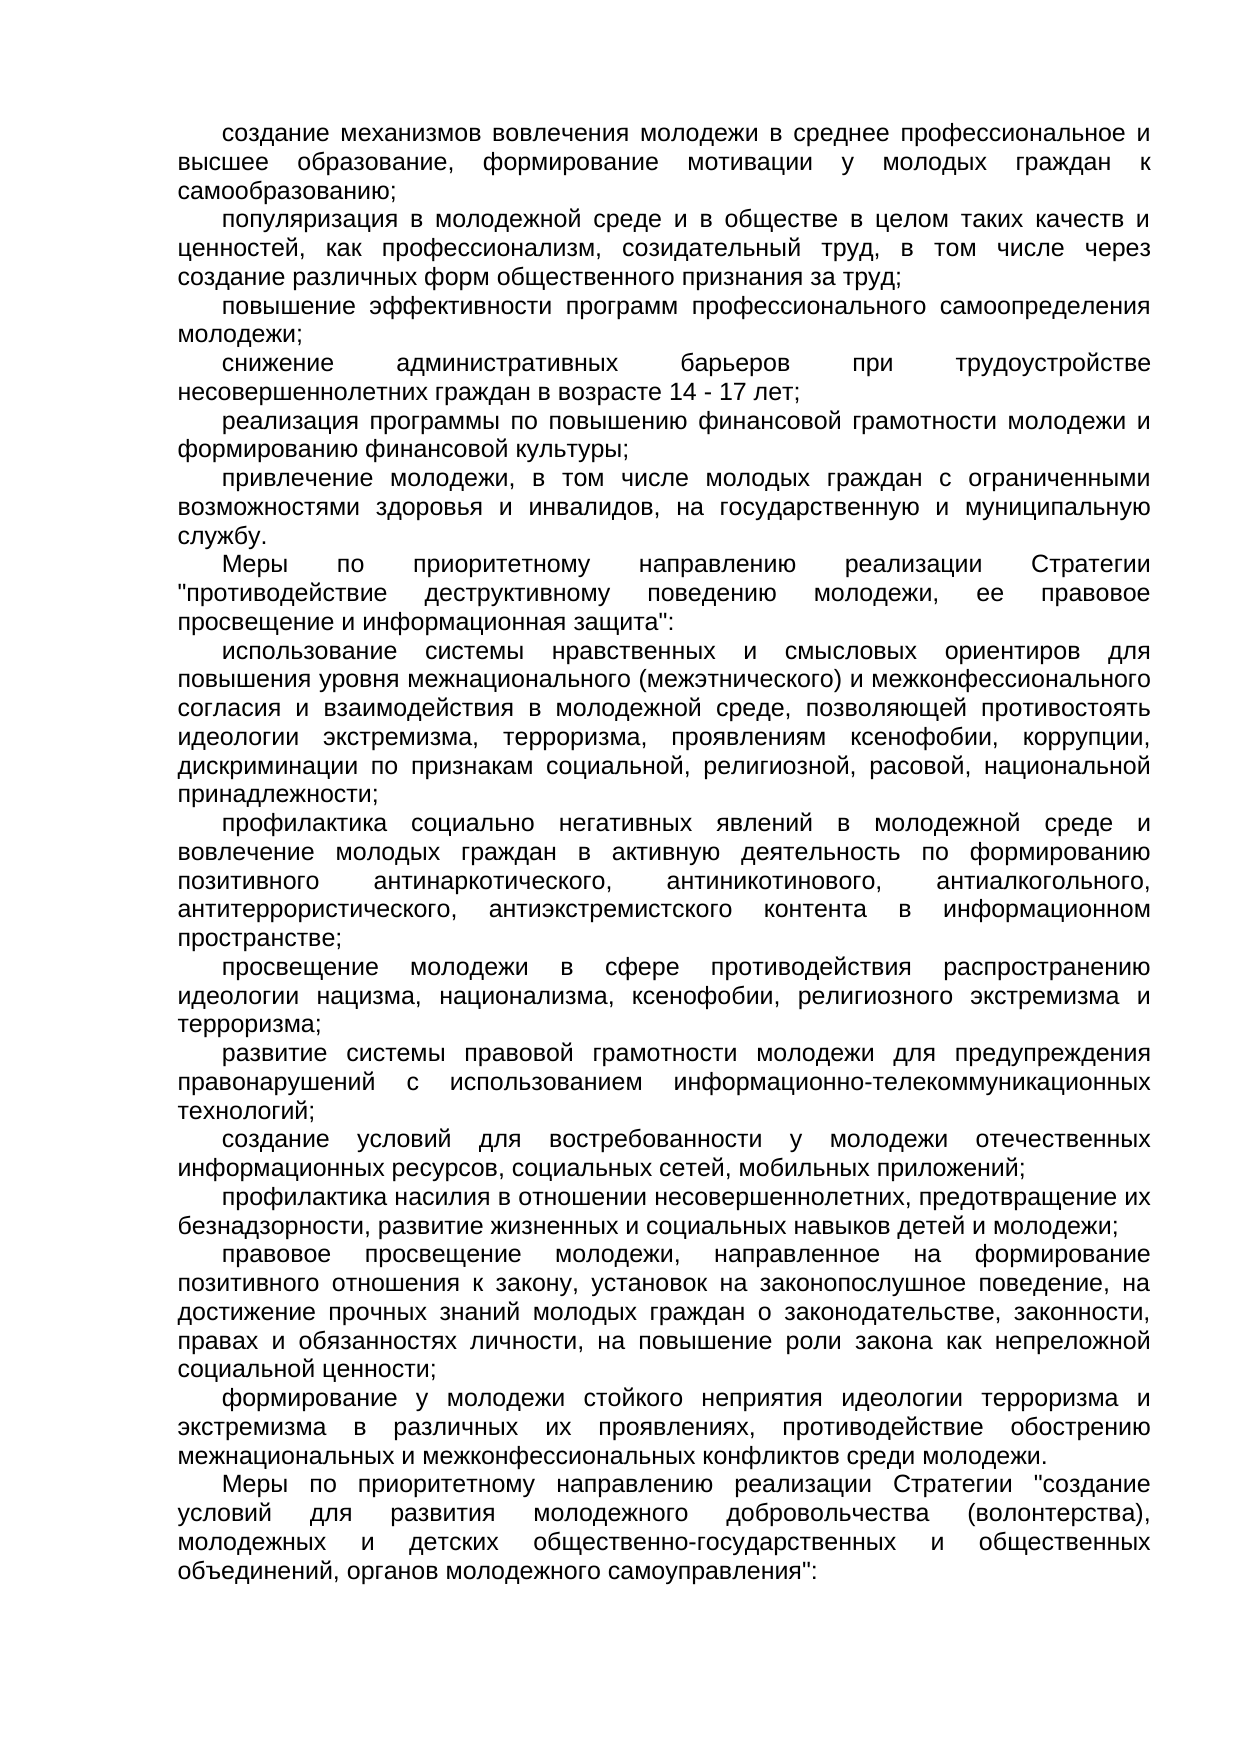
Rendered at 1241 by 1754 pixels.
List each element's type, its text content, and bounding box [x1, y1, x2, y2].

text снижение административных барьеров при трудоустройстве несовершеннолетних граждан в возрасте 14 - 17 лет; [177, 348, 1152, 406]
text Меры по приоритетному направлению реализации Стратегии "создание условий для развития молодежного добровольчества (волонтерства), молодежных и детских общественно-государственных и общественных объединений, органов молодежного самоуправления": [177, 1469, 1152, 1584]
text профилактика социально негативных явлений в молодежной среде и вовлечение молодых граждан в активную деятельность по формированию позитивного антинаркотического, антиникотинового, антиалкогольного, антитеррористического, антиэкстремистского контента в информационном пространстве; [177, 808, 1152, 952]
text Меры по приоритетному направлению реализации Стратегии "противодействие деструктивному поведению молодежи, ее правовое просвещение и информационная защита": [177, 549, 1152, 636]
text создание условий для востребованности у молодежи отечественных информационных ресурсов, социальных сетей, мобильных приложений; [177, 1124, 1152, 1182]
text создание механизмов вовлечения молодежи в среднее профессиональное и высшее образование, формирование мотивации у молодых граждан к самообразованию; [177, 118, 1152, 204]
text популяризация в молодежной среде и в обществе в целом таких качеств и ценностей, как профессионализм, созидательный труд, в том числе через создание различных форм общественного признания за труд; [177, 204, 1152, 291]
text повышение эффективности программ профессионального самоопределения молодежи; [177, 291, 1152, 348]
text профилактика насилия в отношении несовершеннолетних, предотвращение их безнадзорности, развитие жизненных и социальных навыков детей и молодежи; [177, 1182, 1152, 1239]
text развитие системы правовой грамотности молодежи для предупреждения правонарушений с использованием информационно-телекоммуникационных технологий; [177, 1038, 1152, 1124]
text правовое просвещение молодежи, направленное на формирование позитивного отношения к закону, установок на законопослушное поведение, на достижение прочных знаний молодых граждан о законодательстве, законности, правах и обязанностях личности, на повышение роли закона как непреложной социальной ценности; [177, 1239, 1152, 1383]
text использование системы нравственных и смысловых ориентиров для повышения уровня межнационального (межэтнического) и межконфессионального согласия и взаимодействия в молодежной среде, позволяющей противостоять идеологии экстремизма, терроризма, проявлениям ксенофобии, коррупции, дискриминации по признакам социальной, религиозной, расовой, национальной принадлежности; [177, 636, 1152, 808]
text просвещение молодежи в сфере противодействия распространению идеологии нацизма, национализма, ксенофобии, религиозного экстремизма и терроризма; [177, 952, 1152, 1038]
text реализация программы по повышению финансовой грамотности молодежи и формированию финансовой культуры; [177, 406, 1152, 463]
text формирование у молодежи стойкого неприятия идеологии терроризма и экстремизма в различных их проявлениях, противодействие обострению межнациональных и межконфессиональных конфликтов среди молодежи. [177, 1383, 1152, 1469]
text привлечение молодежи, в том числе молодых граждан с ограниченными возможностями здоровья и инвалидов, на государственную и муниципальную службу. [177, 463, 1152, 549]
